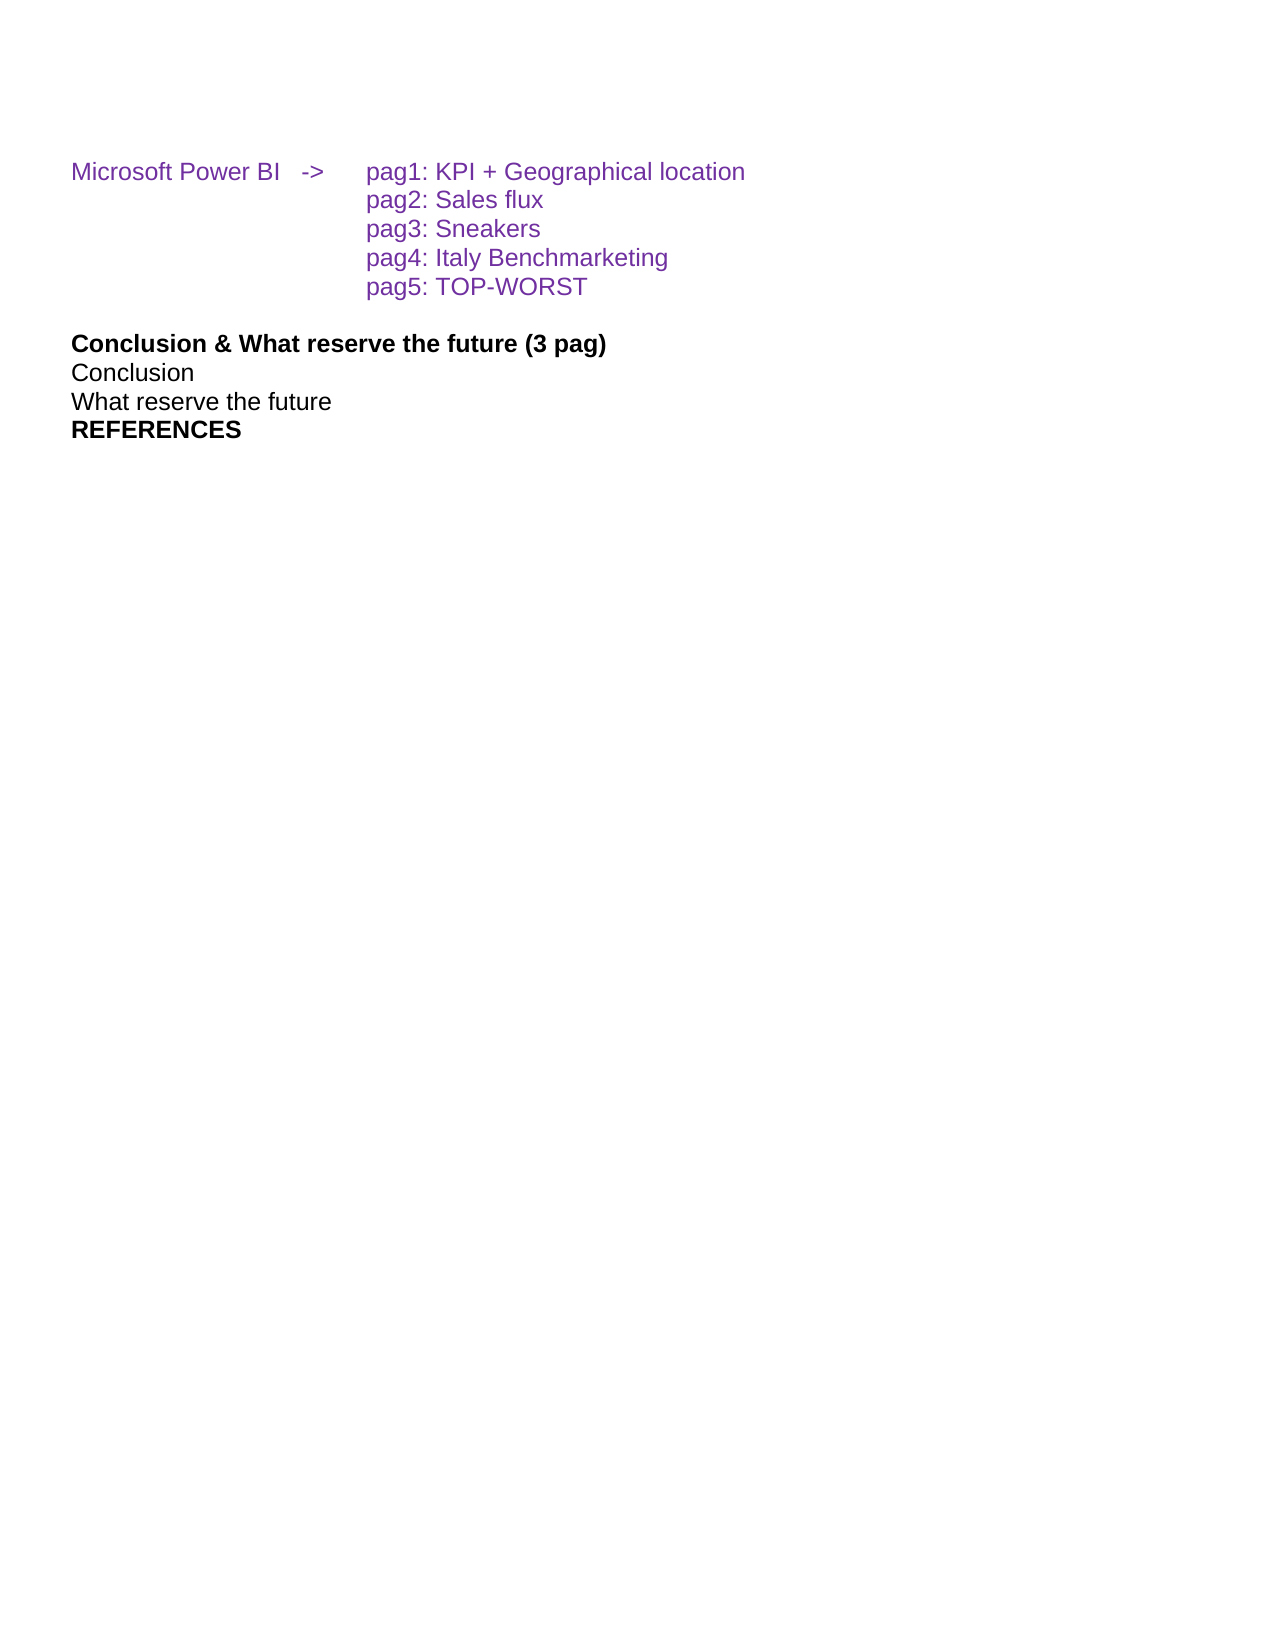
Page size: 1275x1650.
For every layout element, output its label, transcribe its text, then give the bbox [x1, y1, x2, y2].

text pag4: Italy Benchmarketing [366, 243, 1223, 272]
text pag3: Sneakers [366, 214, 1223, 243]
text REFERENCES [71, 415, 1223, 444]
text Conclusion [71, 358, 1223, 387]
text Conclusion & What reserve the future (3 pag) [71, 329, 1223, 358]
text pag5: TOP-WORST [366, 272, 1223, 300]
text What reserve the future [71, 387, 1223, 415]
text Microsoft Power BI -> pag1: KPI + Geographical location [71, 157, 1223, 185]
text pag2: Sales flux [292, 185, 1223, 214]
